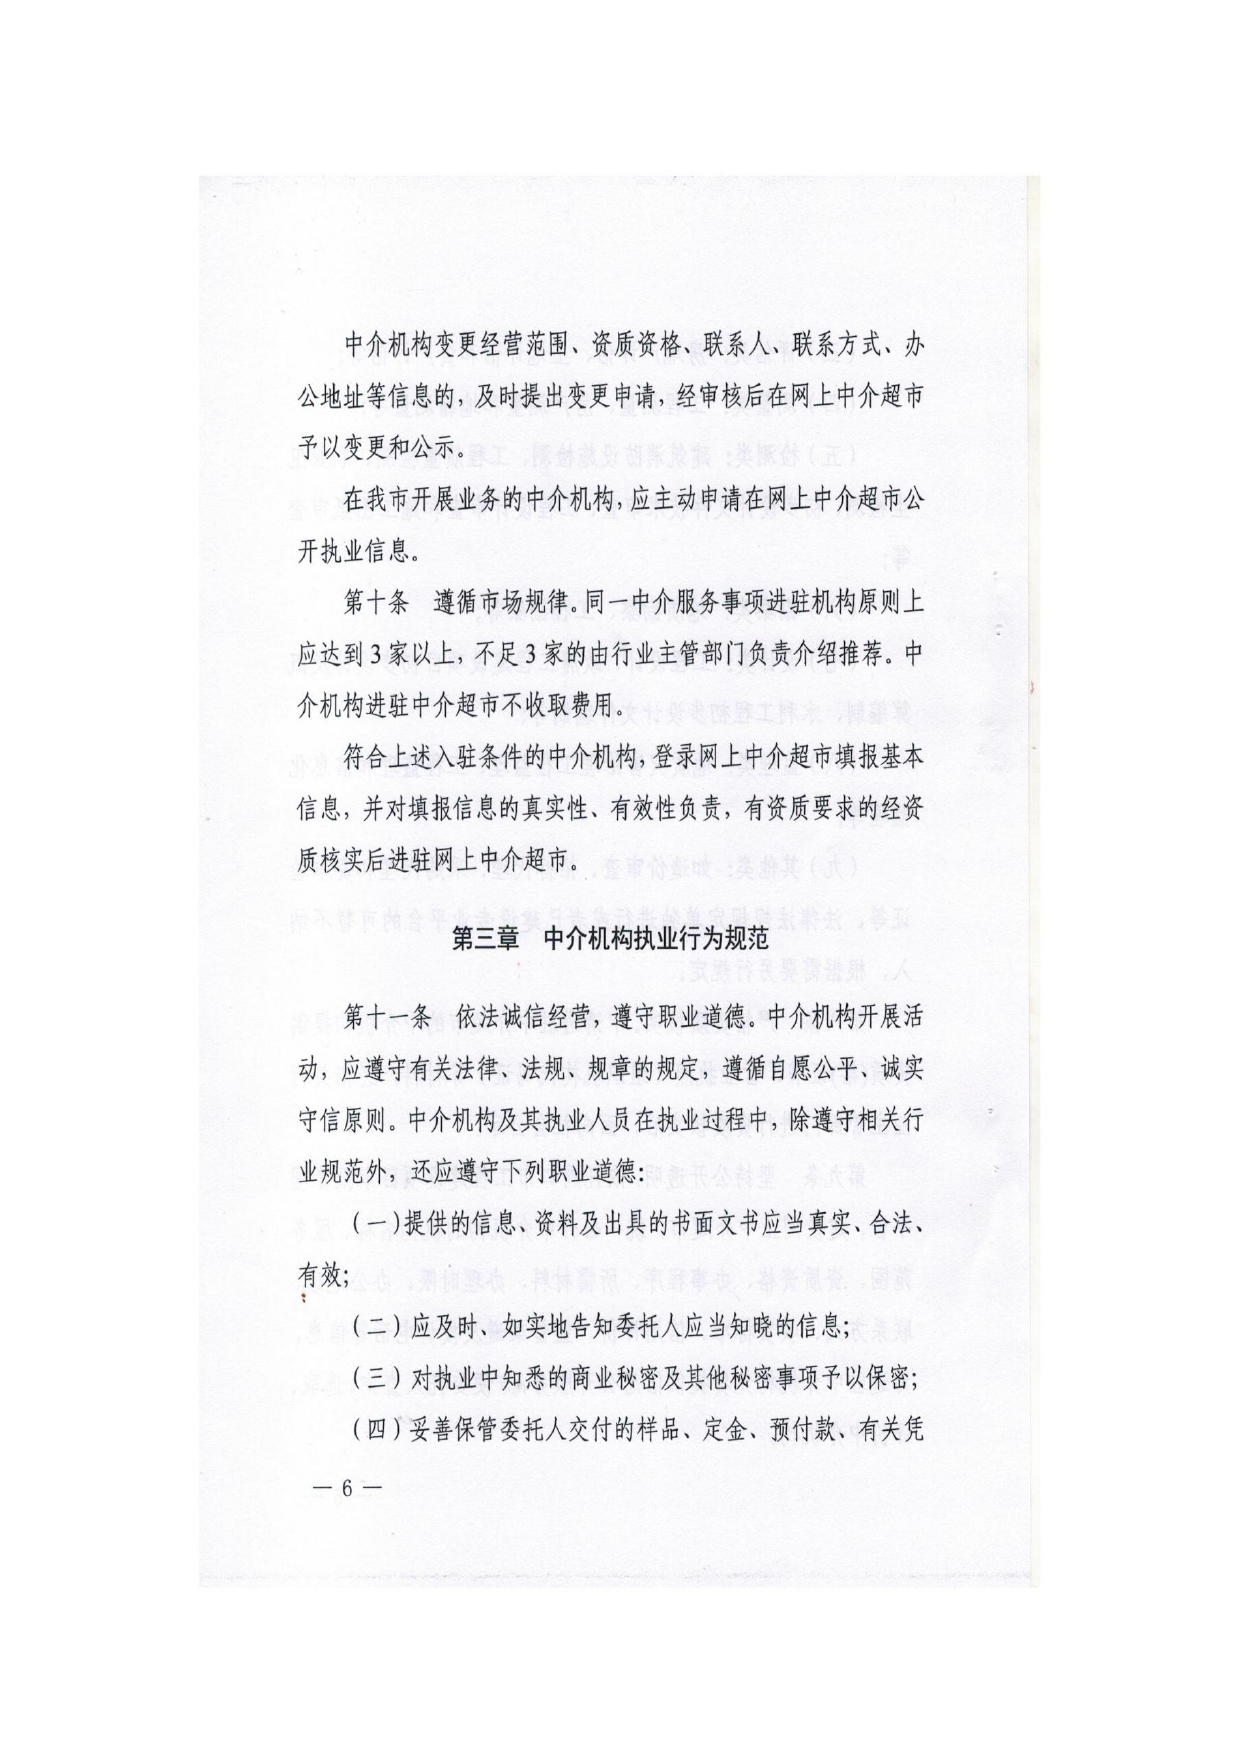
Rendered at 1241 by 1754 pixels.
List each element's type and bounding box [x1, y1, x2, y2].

picture [187, 162, 1052, 1592]
